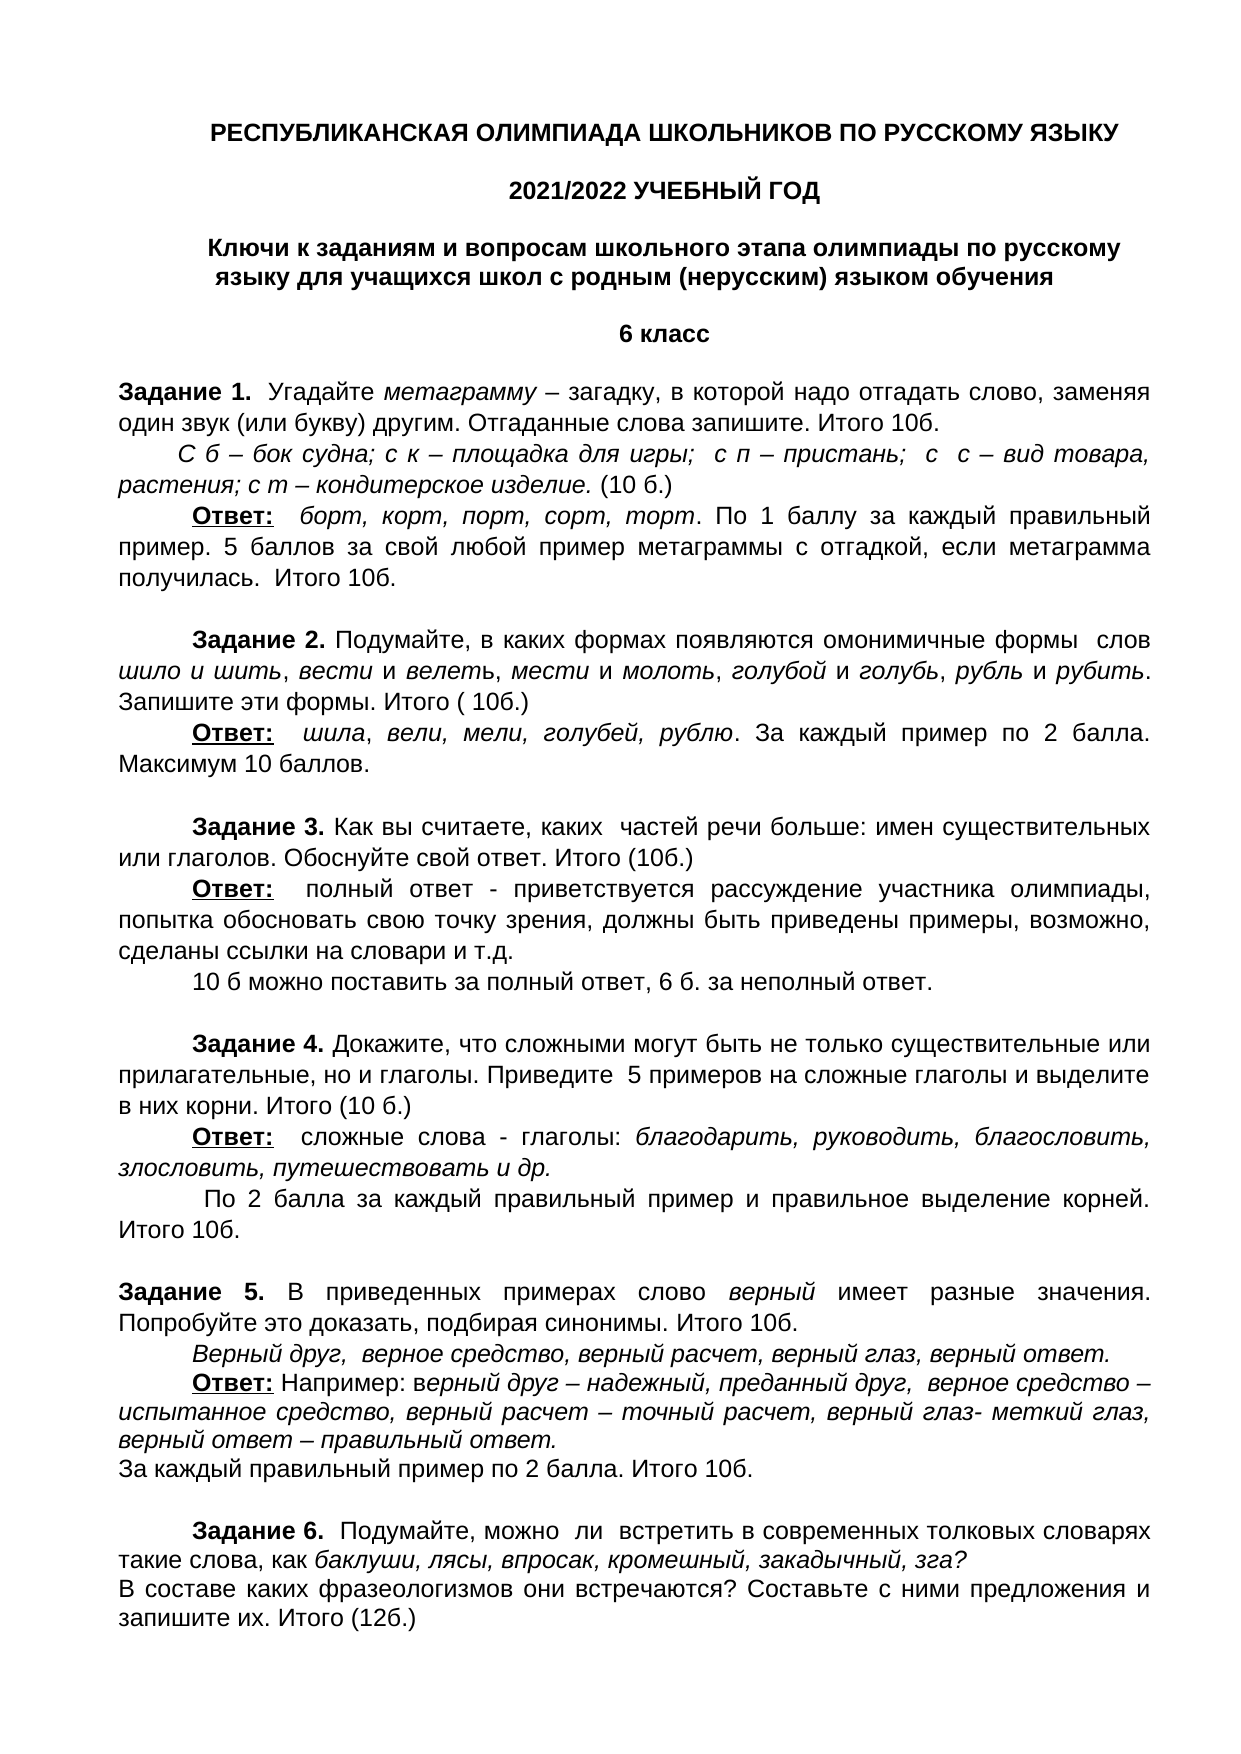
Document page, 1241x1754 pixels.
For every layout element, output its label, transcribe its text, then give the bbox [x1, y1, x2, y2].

text Ключи к заданиям и вопросам школьного этапа олимпиады по русскому языку для учащихся школ с родным (нерусским) языком обучения [118, 233, 1152, 291]
text Ответ: Например: верный друг – надежный, преданный друг, верное средство – испытанное средство, верный расчет – точный расчет, верный глаз- меткий глаз, верный ответ – правильный ответ. [118, 1368, 1152, 1454]
text 10 б можно поставить за полный ответ, 6 б. за неполный ответ. [118, 967, 1152, 995]
text С б – бок судна; с к – площадка для игры; с п – пристань; с с – вид товара, растения; с т – кондитерское изделие. (10 б.) [118, 439, 1152, 499]
text 6 класс [118, 319, 1152, 348]
text За каждый правильный пример по 2 балла. Итого 10б. [118, 1454, 1152, 1483]
text Задание 6. Подумайте, можно ли встретить в современных толковых словарях такие слова, как баклуши, лясы, впросак, кромешный, закадычный, зга? [118, 1516, 1152, 1574]
text Ответ: шила, вели, мели, голубей, рублю. За каждый пример по 2 балла. Максимум 10 баллов. [118, 718, 1152, 778]
text Задание 1. Угадайте метаграмму – загадку, в которой надо отгадать слово, заменяя один звук (или букву) другим. Отгаданные слова запишите. Итого 10б. [118, 377, 1152, 437]
text Задание 4. Докажите, что сложными могут быть не только существительные или прилагательные, но и глаголы. Приведите 5 примеров на сложные глаголы и выделите в них корни. Итого (10 б.) [118, 1029, 1152, 1119]
text Ответ: полный ответ - приветствуется рассуждение участника олимпиады, попытка обосновать свою точку зрения, должны быть приведены примеры, возможно, сделаны ссылки на словари и т.д. [118, 873, 1152, 964]
text Задание 5. В приведенных примерах слово верный имеет разные значения. Попробуйте это доказать, подбирая синонимы. Итого 10б. [118, 1277, 1152, 1337]
text В составе каких фразеологизмов они встречаются? Составьте с ними предложения и запишите их. Итого (12б.) [118, 1574, 1152, 1631]
text 2021/2022 УЧЕБНЫЙ ГОД [118, 176, 1152, 204]
text Ответ: сложные слова - глаголы: благодарить, руководить, благословить, злословить, путешествовать и др. [118, 1122, 1152, 1182]
text Ответ: борт, корт, порт, сорт, торт. По 1 баллу за каждый правильный пример. 5 баллов за свой любой пример метаграммы с отгадкой, если метаграмма получилась. Итого 10б. [118, 501, 1152, 592]
text По 2 балла за каждый правильный пример и правильное выделение корней. Итого 10б. [118, 1184, 1152, 1244]
text Верный друг, верное средство, верный расчет, верный глаз, верный ответ. [118, 1339, 1152, 1368]
text Задание 3. Как вы считаете, каких частей речи больше: имен существительных или глаголов. Обоснуйте свой ответ. Итого (10б.) [118, 811, 1152, 871]
text Задание 2. Подумайте, в каких формах появляются омонимичные формы слов шило и шить, вести и велеть, мести и молоть, голубой и голубь, рубль и рубить. Запишите эти формы. Итого ( 10б.) [118, 625, 1152, 716]
text РЕСПУБЛИКАНСКАЯ ОЛИМПИАДА ШКОЛЬНИКОВ ПО РУССКОМУ ЯЗЫКУ [118, 118, 1152, 147]
